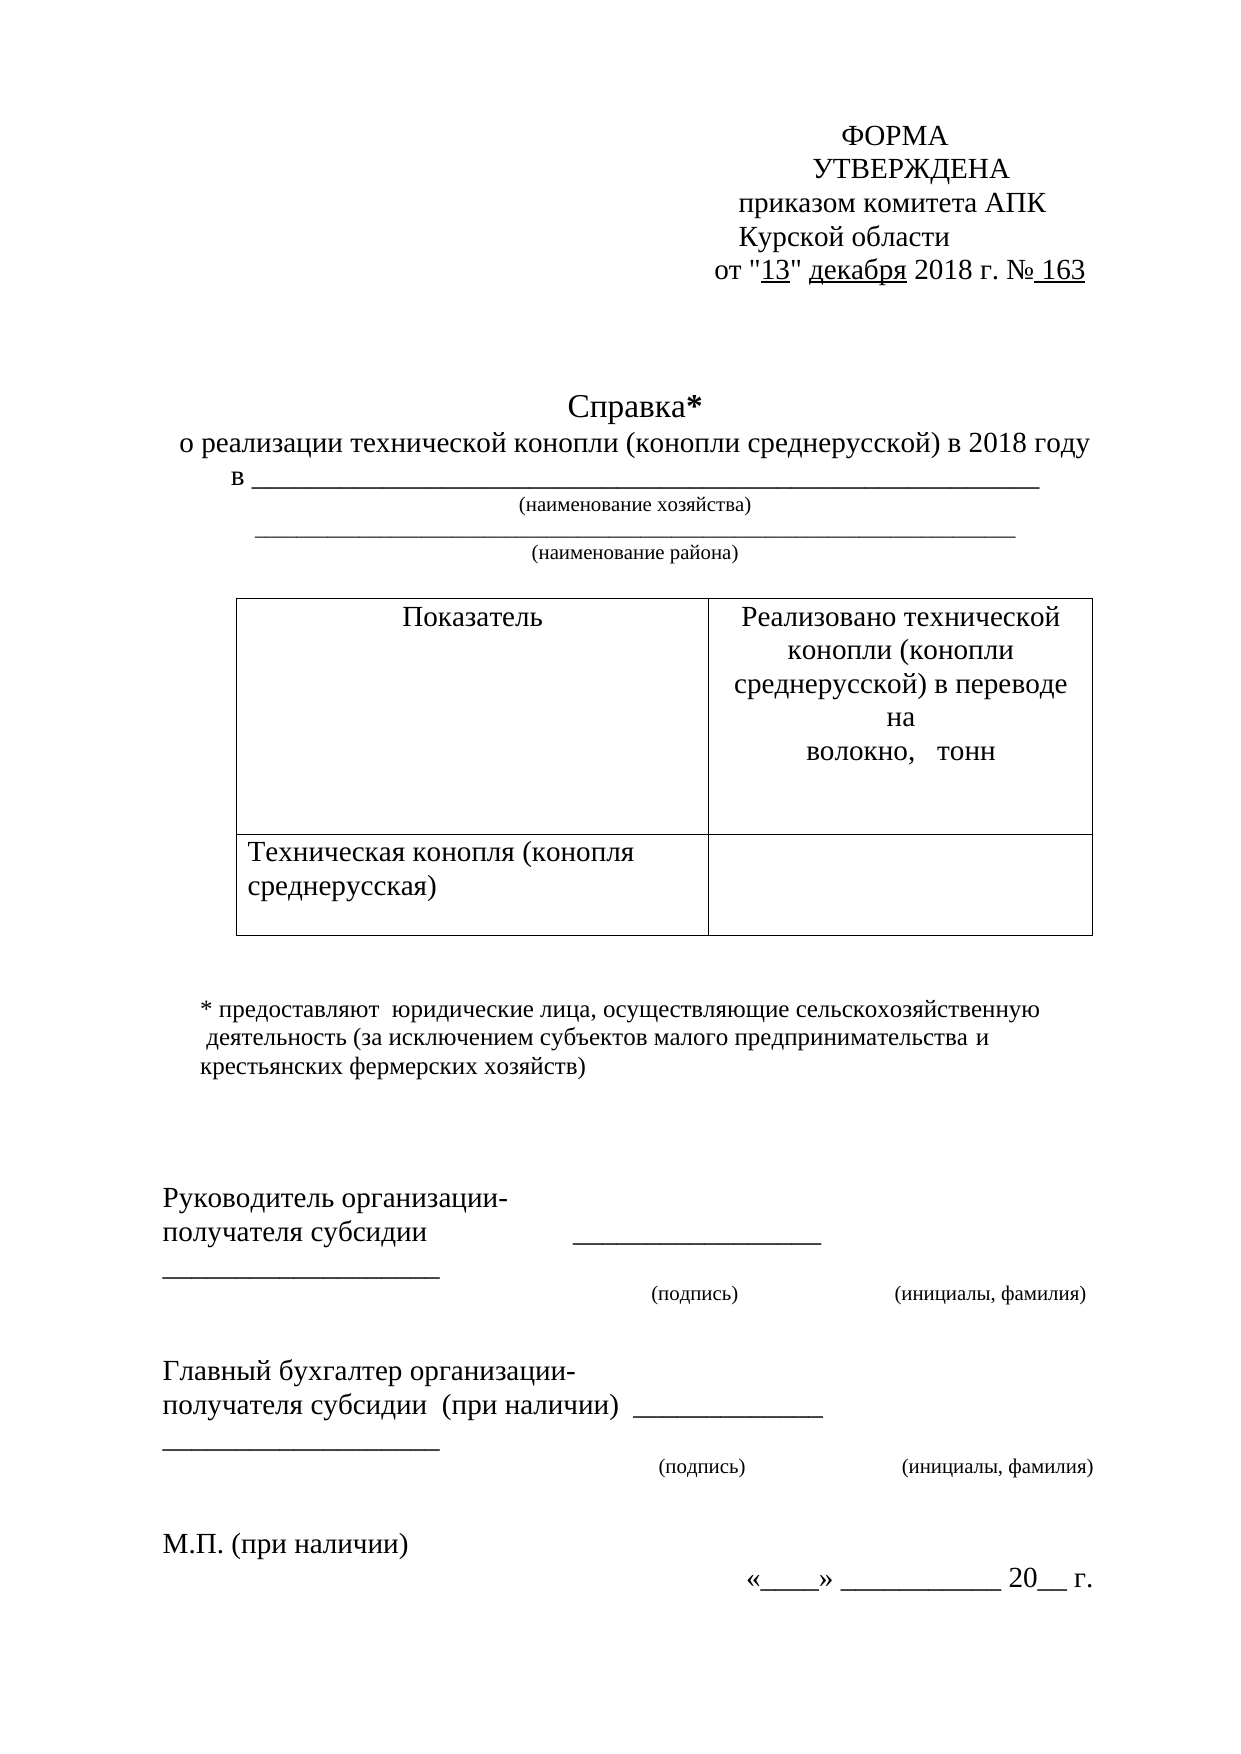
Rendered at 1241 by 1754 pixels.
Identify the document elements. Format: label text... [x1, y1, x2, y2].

table_header Показатель [237, 599, 708, 833]
text (подпись) (инициалы, фамилия) [162, 1281, 1107, 1305]
text «____» ___________ 20__ г. [162, 1560, 1107, 1593]
text в ______________________________________________________ [162, 458, 1107, 492]
table_cell Техническая конопля (конопля среднерусская) [237, 835, 708, 935]
table_cell [709, 835, 1092, 935]
text (наименование района) [162, 540, 1107, 564]
text ФОРМА [738, 118, 1107, 152]
text Справка* [162, 386, 1107, 425]
table_header Реализовано технической конопли (конопли среднерусской) в переводе на волокно, тонн [709, 599, 1092, 833]
text _________________________________________________________________________ [162, 516, 1107, 540]
text М.П. (при наличии) [162, 1526, 1107, 1560]
text (наименование хозяйства) [162, 492, 1107, 516]
text деятельность (за исключением субъектов малого предпринимательства и крестьянских фермерских хозяйств) [200, 1022, 1107, 1080]
text Курской области [738, 219, 1107, 252]
text приказом комитета АПК [738, 185, 1107, 219]
text * предоставляют юридические лица, осуществляющие сельскохозяйственную [200, 994, 1107, 1022]
text от "13" декабря 2018 г. № 163 [162, 252, 1107, 286]
text Главный бухгалтер организации- [162, 1353, 1107, 1387]
text Руководитель организации- [162, 1181, 1107, 1214]
text о реализации технической конопли (конопли среднерусской) в 2018 году [162, 425, 1107, 458]
text получателя субсидии _________________ ___________________ [162, 1214, 1107, 1281]
text (подпись) (инициалы, фамилия) [162, 1454, 1107, 1478]
text УТВЕРЖДЕНА [738, 152, 1107, 185]
text получателя субсидии (при наличии) _____________ ___________________ [162, 1387, 1107, 1454]
